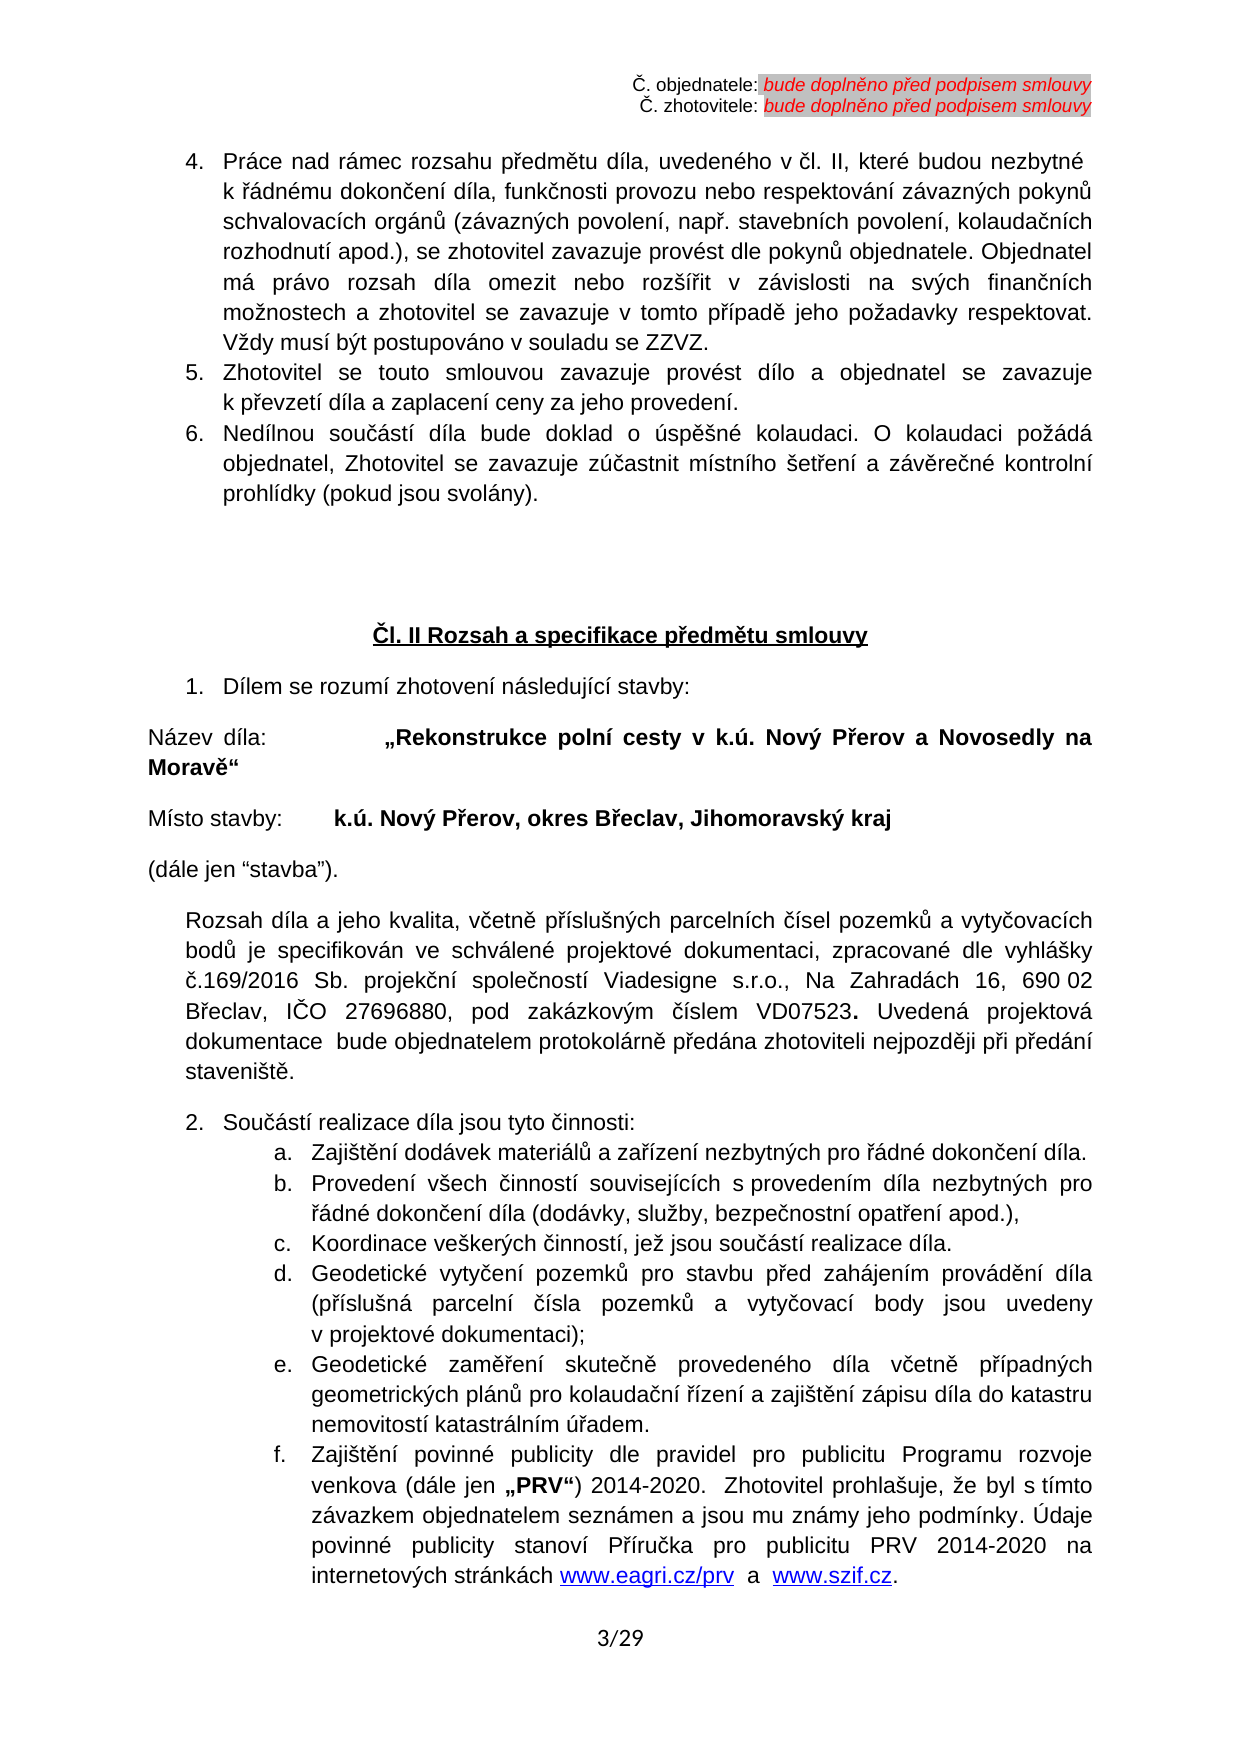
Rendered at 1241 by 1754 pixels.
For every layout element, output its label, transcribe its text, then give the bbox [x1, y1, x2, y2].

text Název díla: „Rekonstrukce polní cesty v k.ú. Nový Přerov a Novosedly na Moravě“ [148, 724, 1093, 780]
list Součástí realizace díla jsou tyto činnosti: [185, 1109, 1093, 1135]
list Dílem se rozumí zhotovení následující stavby: [185, 673, 1093, 699]
text Místo stavby: k.ú. Nový Přerov, okres Břeclav, Jihomoravský kraj [148, 805, 1093, 831]
list Zajištění dodávek materiálů a zařízení nezbytných pro řádné dokončení díla. [274, 1139, 1093, 1166]
list Zhotovitel se touto smlouvou zavazuje provést dílo a objednatel se zavazuje k převzetí díla a zaplacení ceny za jeho provedení. [185, 359, 1093, 416]
list Nedílnou součástí díla bude doklad o úspěšné kolaudaci. O kolaudaci požádá objednatel, Zhotovitel se zavazuje zúčastnit místního šetření a závěrečné kontrolní prohlídky (pokud jsou svolány). [185, 419, 1093, 506]
list Geodetické vytyčení pozemků pro stavbu před zahájením provádění díla (příslušná parcelní čísla pozemků a vytyčovací body jsou uvedeny v projektové dokumentaci); [274, 1260, 1093, 1347]
list Práce nad rámec rozsahu předmětu díla, uvedeného v čl. II, které budou nezbytné k řádnému dokončení díla, funkčnosti provozu nebo respektování závazných pokynů schvalovacích orgánů (závazných povolení, např. stavebních povolení, kolaudačních rozhodnutí apod.), se zhotovitel zavazuje provést dle pokynů objednatele. Objednatel má právo rozsah díla omezit nebo rozšířit v závislosti na svých finančních možnostech a zhotovitel se zavazuje v tomto případě jeho požadavky respektovat. Vždy musí být postupováno v souladu se ZZVZ. [185, 148, 1093, 355]
list Zajištění povinné publicity dle pravidel pro publicitu Programu rozvoje venkova (dále jen „PRV“) 2014-2020. Zhotovitel prohlašuje, že byl s tímto závazkem objednatelem seznámen a jsou mu známy jeho podmínky. Údaje povinné publicity stanoví Příručka pro publicitu PRV 2014-2020 na internetových stránkách www.eagri.cz/prv a www.szif.cz. [274, 1441, 1093, 1588]
text Čl. II Rozsah a specifikace předmětu smlouvy [148, 622, 1093, 648]
list Koordinace veškerých činností, jež jsou součástí realizace díla. [274, 1230, 1093, 1256]
text (dále jen “stavba”). [148, 856, 1093, 882]
list Geodetické zaměření skutečně provedeného díla včetně případných geometrických plánů pro kolaudační řízení a zajištění zápisu díla do katastru nemovitostí katastrálním úřadem. [274, 1351, 1093, 1437]
text Rozsah díla a jeho kvalita, včetně příslušných parcelních čísel pozemků a vytyčovacích bodů je specifikován ve schválené projektové dokumentaci, zpracované dle vyhlášky č.169/2016 Sb. projekční společností Viadesigne s.r.o., Na Zahradách 16, 690 02 Břeclav, IČO 27696880, pod zakázkovým číslem VD07523. Uvedená projektová dokumentace bude objednatelem protokolárně předána zhotoviteli nejpozději při předání staveniště. [185, 907, 1093, 1084]
list Provedení všech činností souvisejících s provedením díla nezbytných pro řádné dokončení díla (dodávky, služby, bezpečnostní opatření apod.), [274, 1169, 1093, 1226]
